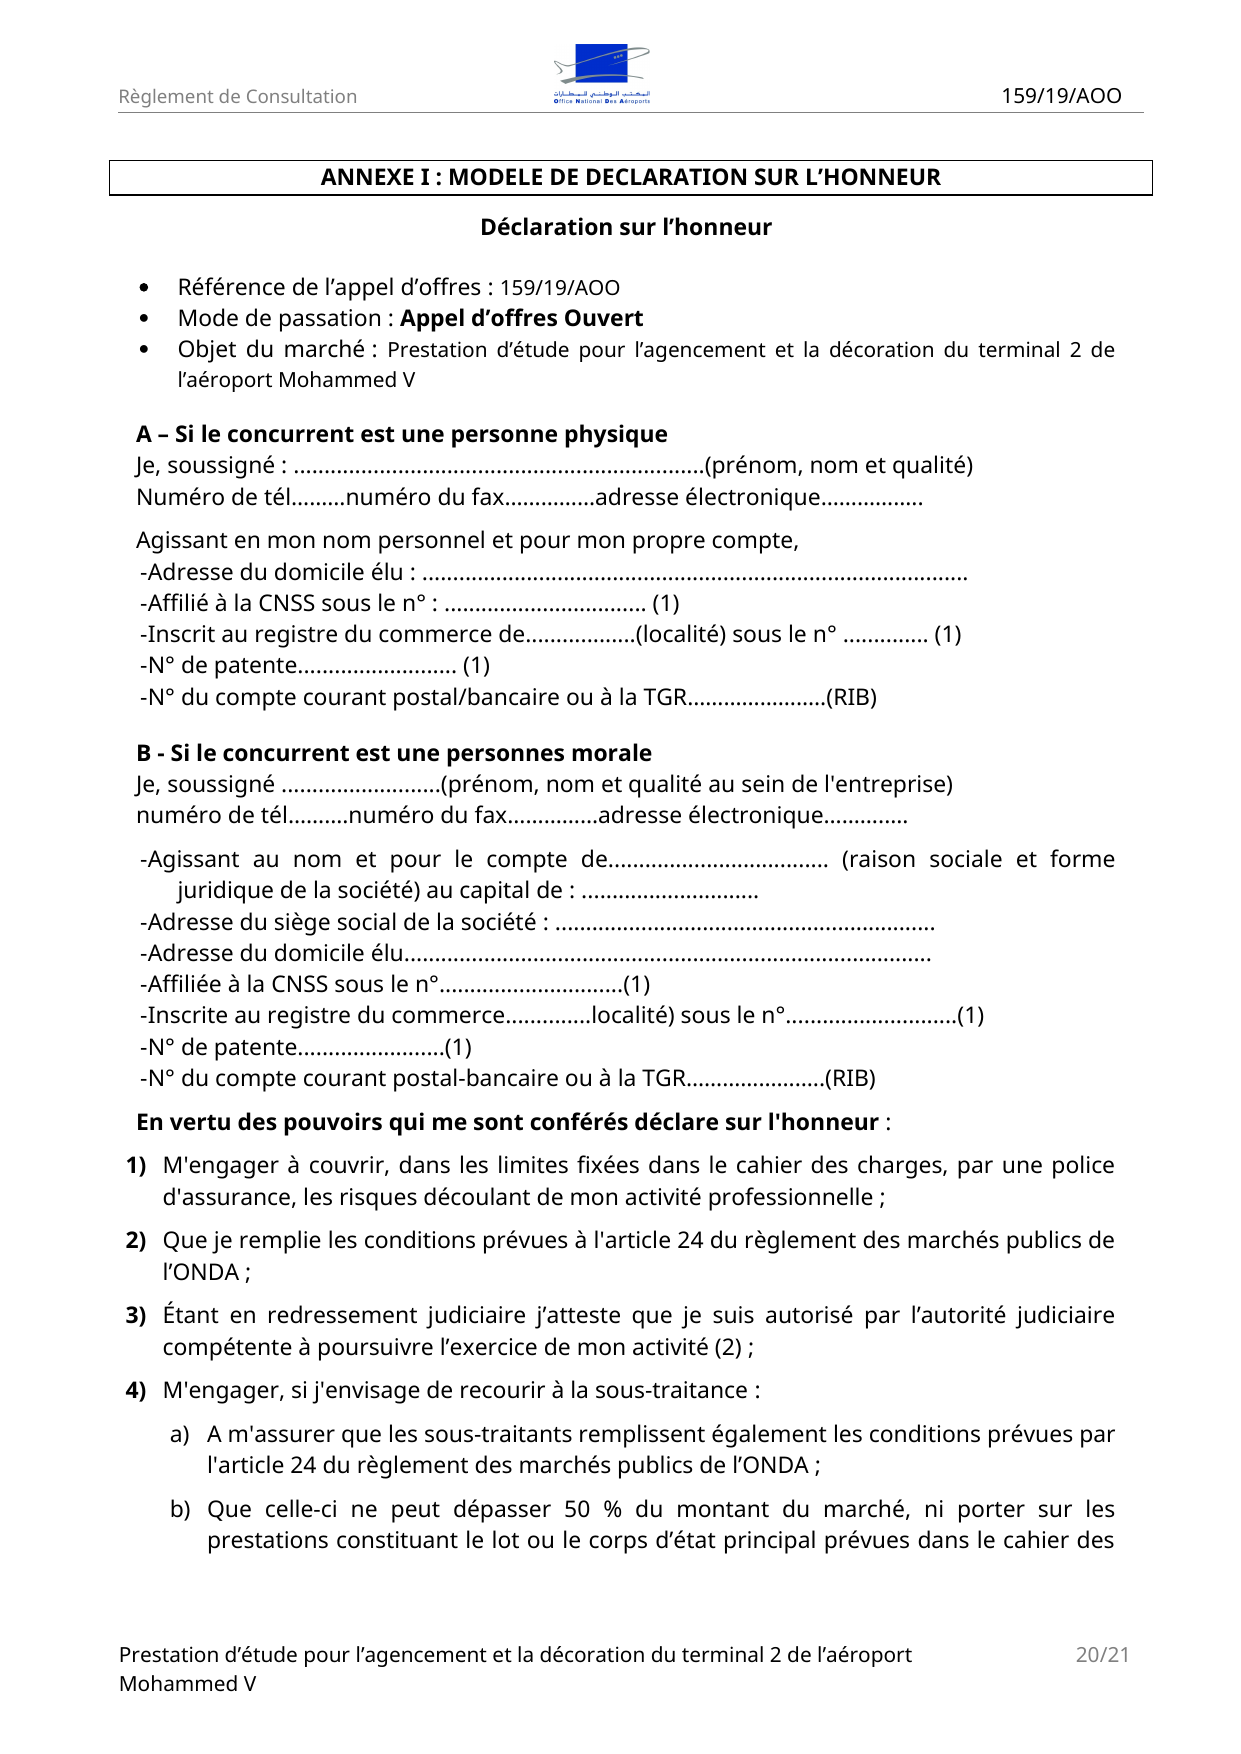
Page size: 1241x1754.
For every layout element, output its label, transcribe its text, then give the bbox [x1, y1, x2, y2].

text numéro de tél……….numéro du fax……………adresse électronique………..… [133, 799, 1116, 831]
text Agissant en mon nom personnel et pour mon propre compte, [133, 524, 1117, 556]
list A m'assurer que les sous-traitants remplissent également les conditions prévues par l'article 24 du règlement des marchés publics de l’ONDA ; [169, 1418, 1116, 1481]
list Affiliée à la CNSS sous le n°..............................(1) [140, 968, 1117, 999]
list Affilié à la CNSS sous le n° : ................................. (1) [140, 587, 1117, 618]
text Déclaration sur l’honneur [133, 211, 1117, 242]
text Je, soussigné : ...................................................................(prénom, nom et qualité) [133, 449, 1117, 481]
list N° de patente.......................... (1) [140, 649, 1117, 681]
text En vertu des pouvoirs qui me sont conférés déclare sur l'honneur : [133, 1106, 1116, 1137]
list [169, 1493, 1116, 1556]
list N° du compte courant postal/bancaire ou à la TGR…………………..(RIB) [140, 681, 1117, 712]
list Mode de passation : Appel d’offres Ouvert [140, 302, 1117, 333]
list Inscrit au registre du commerce de..................(localité) sous le n° .............. (1) [140, 618, 1117, 649]
picture [554, 44, 650, 104]
text B - Si le concurrent est une personnes morale [133, 737, 1116, 768]
list Adresse du domicile élu : ......................................................................................... [140, 556, 1117, 587]
list Que je remplie les conditions prévues à l'article 24 du règlement des marchés publics de l’ONDA ; [125, 1224, 1116, 1287]
subtitle ANNEXE I : MODELE DE DECLARATION SUR L’HONNEUR [110, 161, 1152, 194]
text Numéro de tél………numéro du fax……………adresse électronique…………….. [133, 481, 1116, 512]
list Inscrite au registre du commerce..............localité) sous le n°............................(1) [140, 999, 1117, 1031]
list N° de patente........................(1) [140, 1031, 1117, 1062]
list Agissant au nom et pour le compte de.................................... (raison sociale et forme juridique de la société) au capital de : ............................. [140, 843, 1117, 906]
list Étant en redressement judiciaire j’atteste que je suis autorisé par l’autorité judiciaire compétente à poursuivre l’exercice de mon activité (2) ; [125, 1299, 1116, 1362]
list M'engager, si j'envisage de recourir à la sous-traitance : [125, 1374, 1116, 1406]
list Objet du marché : [140, 333, 1117, 393]
text Je, soussigné ..........................(prénom, nom et qualité au sein de l'entreprise) [133, 768, 1117, 799]
list M'engager à couvrir, dans les limites fixées dans le cahier des charges, par une police d'assurance, les risques découlant de mon activité professionnelle ; [125, 1149, 1116, 1212]
text A – Si le concurrent est une personne physique [133, 418, 1116, 449]
list N° du compte courant postal-bancaire ou à la TGR…………………..(RIB) [140, 1062, 1117, 1093]
list Adresse du domicile élu...................................................................................... [140, 937, 1117, 968]
list Référence de l’appel d’offres : [140, 271, 1117, 302]
list Adresse du siège social de la société : .............................................................. [140, 906, 1117, 937]
